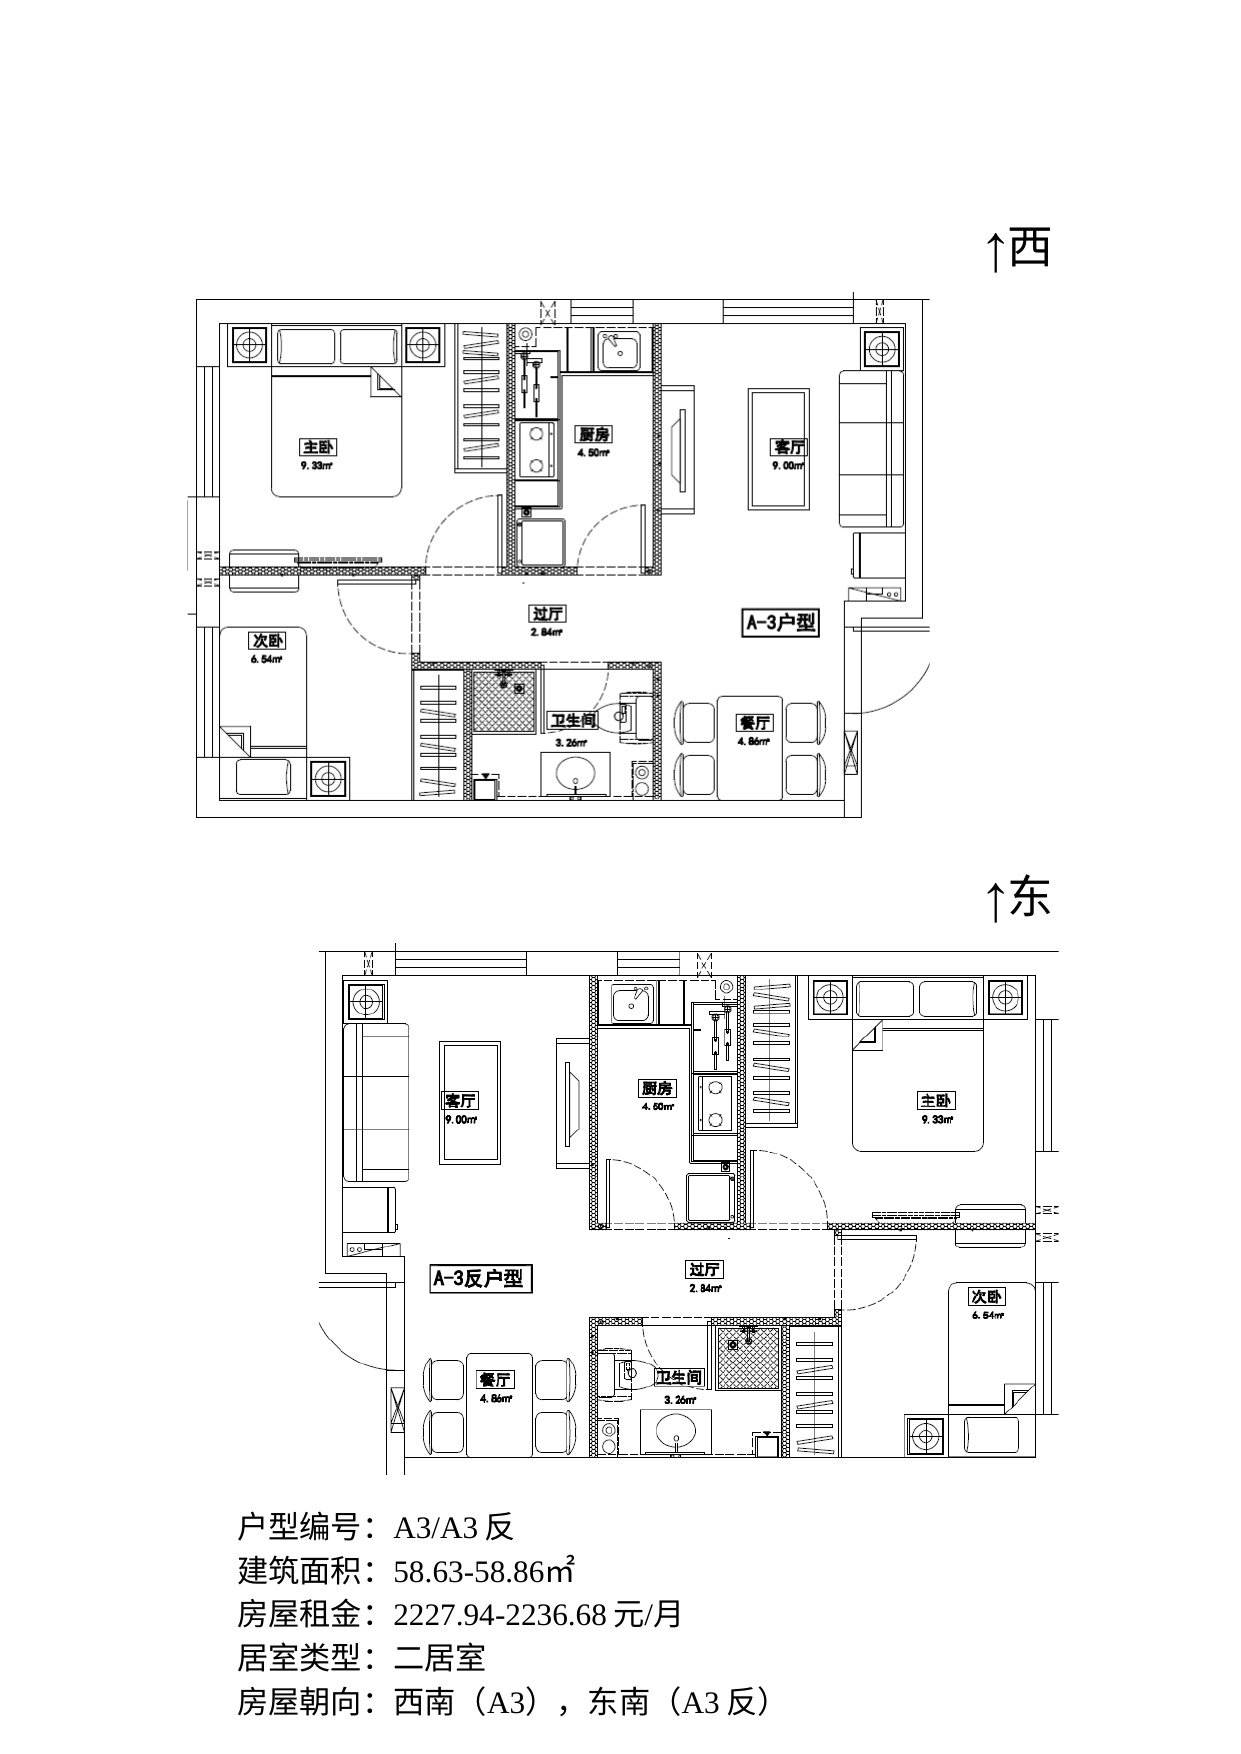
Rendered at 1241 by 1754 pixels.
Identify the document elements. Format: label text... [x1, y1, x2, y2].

picture [187, 292, 930, 823]
picture [318, 943, 1059, 1475]
text ↑西 [187, 194, 1053, 292]
text ↑东 [187, 844, 1053, 942]
